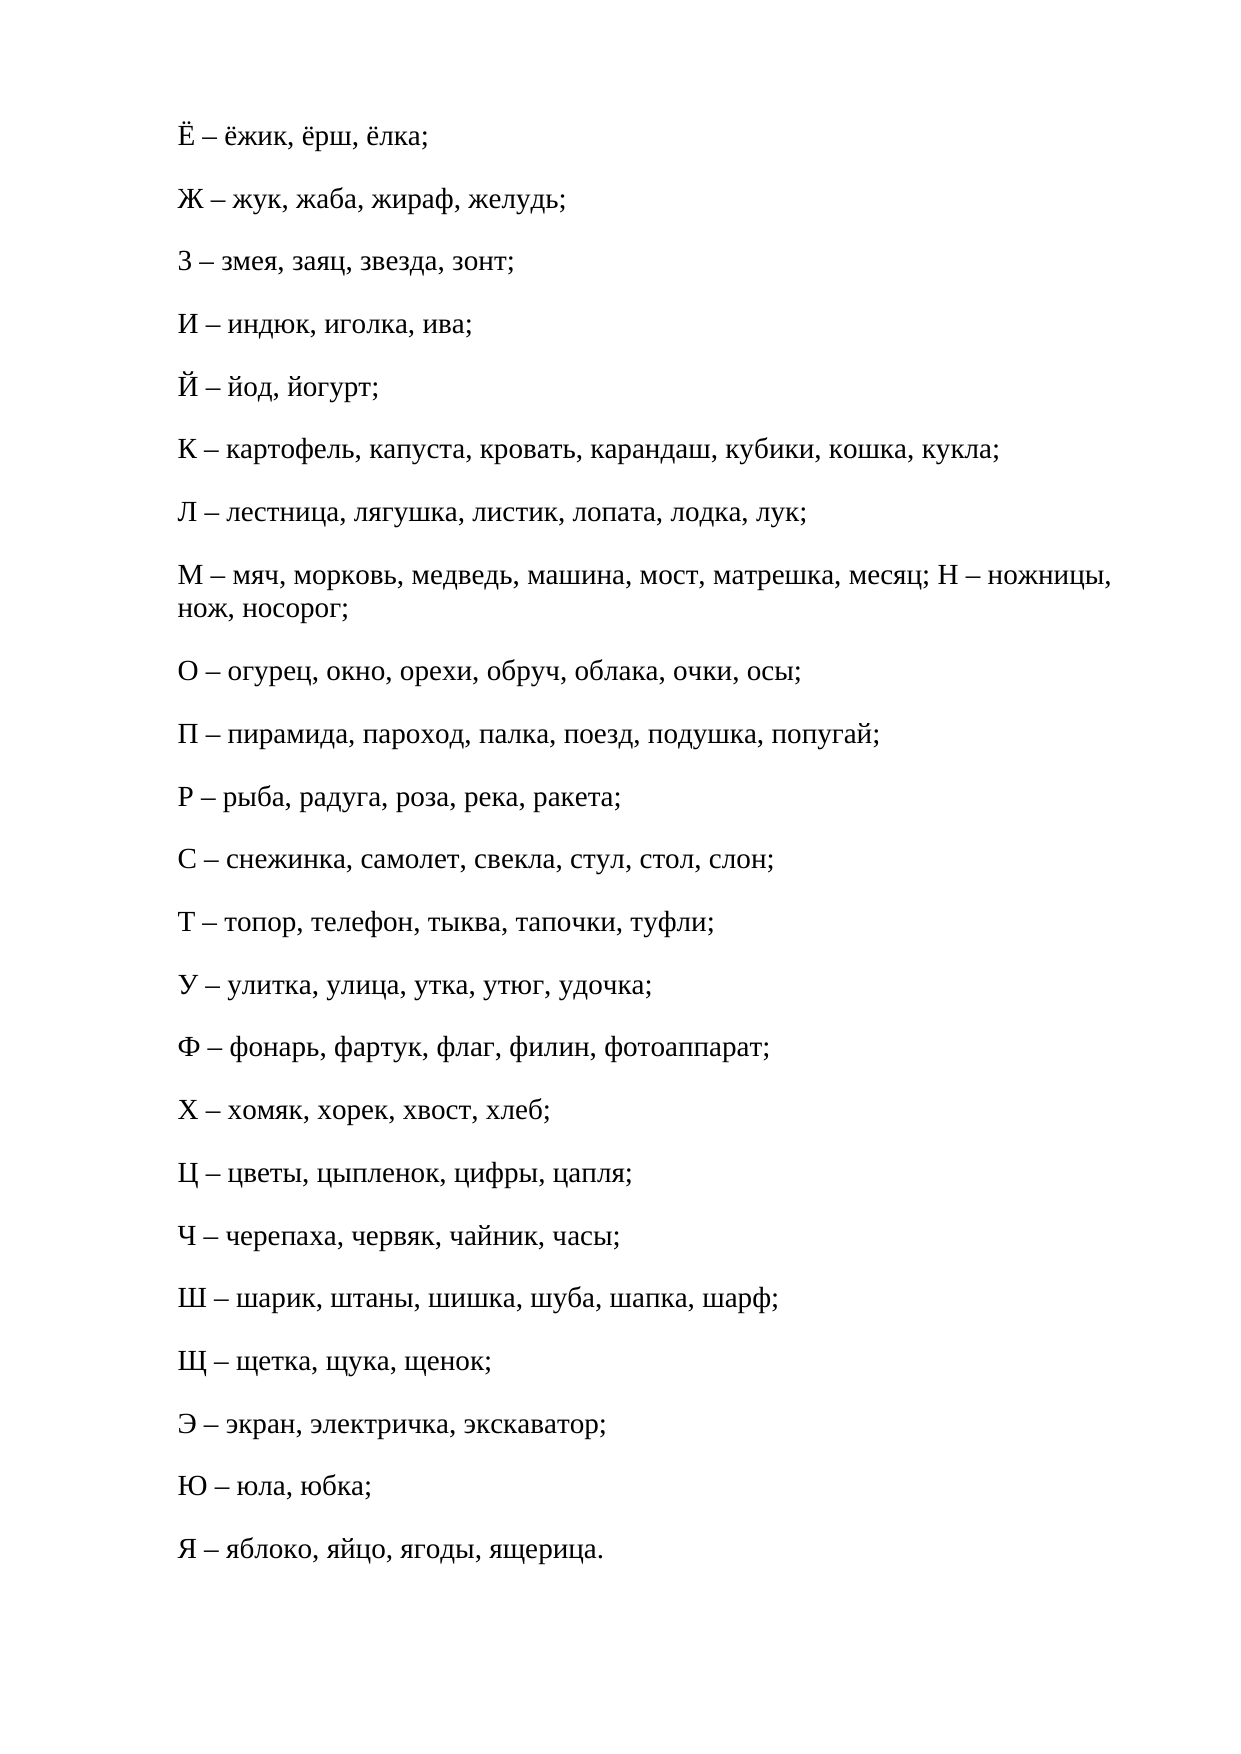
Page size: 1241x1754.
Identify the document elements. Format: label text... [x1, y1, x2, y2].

text Т – топор, телефон, тыква, тапочки, туфли; [177, 904, 1152, 938]
text Ф – фонарь, фартук, флаг, филин, фотоаппарат; [177, 1029, 1152, 1063]
text Э – экран, электричка, экскаватор; [177, 1406, 1152, 1439]
text Ж – жук, жаба, жираф, желудь; [177, 181, 1152, 214]
text X – хомяк, хорек, хвост, хлеб; [177, 1092, 1152, 1126]
text Р – рыба, радуга, роза, река, ракета; [177, 779, 1152, 812]
text М – мяч, морковь, медведь, машина, мост, матрешка, месяц; Н – ножницы, нож, носорог; [177, 557, 1152, 624]
text Ю – юла, юбка; [177, 1468, 1152, 1502]
text К – картофель, капуста, кровать, карандаш, кубики, кошка, кукла; [177, 432, 1152, 465]
text Ш – шарик, штаны, шишка, шуба, шапка, шарф; [177, 1280, 1152, 1314]
text И – индюк, иголка, ива; [177, 306, 1152, 340]
text Щ – щетка, щука, щенок; [177, 1343, 1152, 1377]
text Й – йод, йогурт; [177, 369, 1152, 402]
text Л – лестница, лягушка, листик, лопата, лодка, лук; [177, 494, 1152, 528]
text С – снежинка, самолет, свекла, стул, стол, слон; [177, 841, 1152, 875]
text Ё – ёжик, ёрш, ёлка; [177, 118, 1152, 152]
text Ч – черепаха, червяк, чайник, часы; [177, 1218, 1152, 1251]
text У – улитка, улица, утка, утюг, удочка; [177, 967, 1152, 1000]
text 3 – змея, заяц, звезда, зонт; [177, 243, 1152, 277]
text П – пирамида, пароход, палка, поезд, подушка, попугай; [177, 716, 1152, 749]
text Я – яблоко, яйцо, ягоды, ящерица. [177, 1531, 1152, 1565]
text О – огурец, окно, орехи, обруч, облака, очки, осы; [177, 653, 1152, 687]
text Ц – цветы, цыпленок, цифры, цапля; [177, 1155, 1152, 1188]
